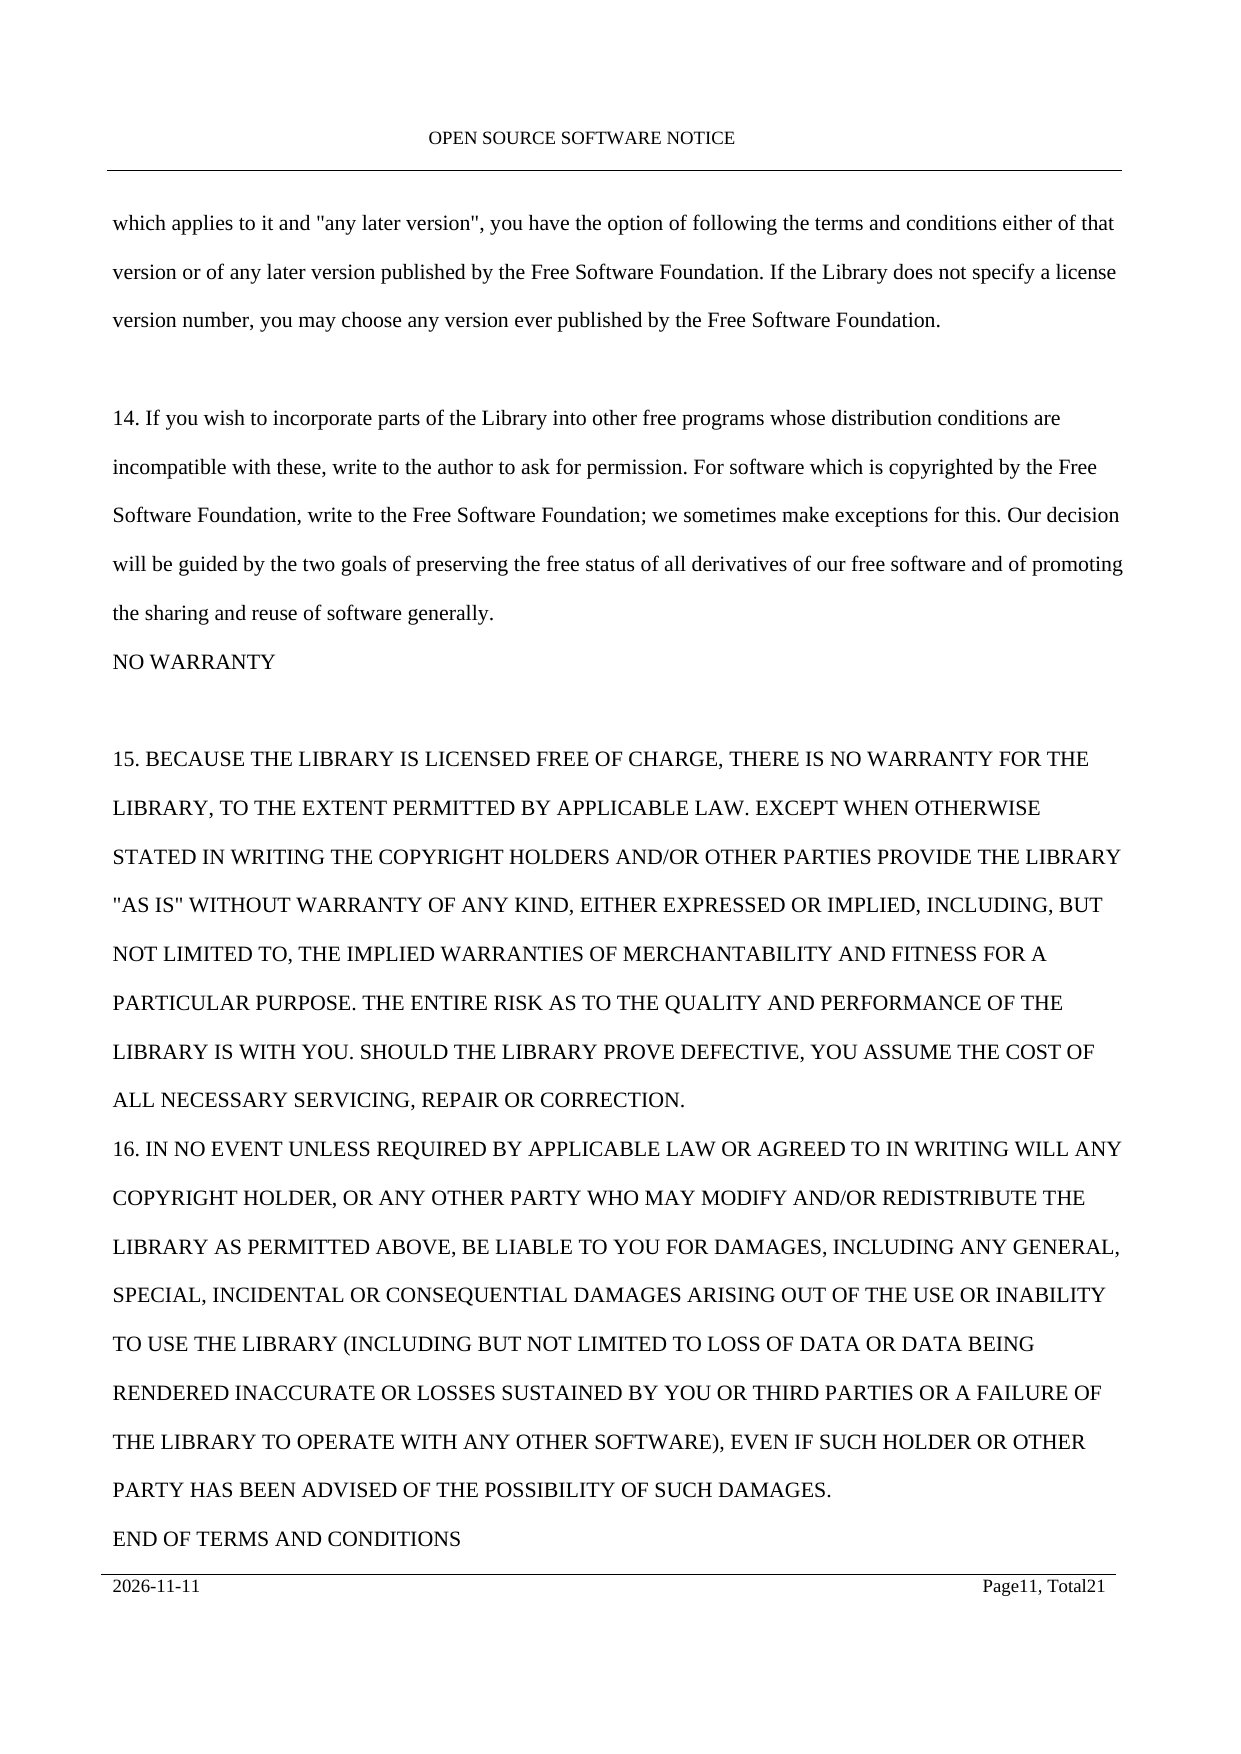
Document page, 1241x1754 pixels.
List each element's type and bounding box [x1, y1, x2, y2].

text [112, 206, 1128, 1555]
